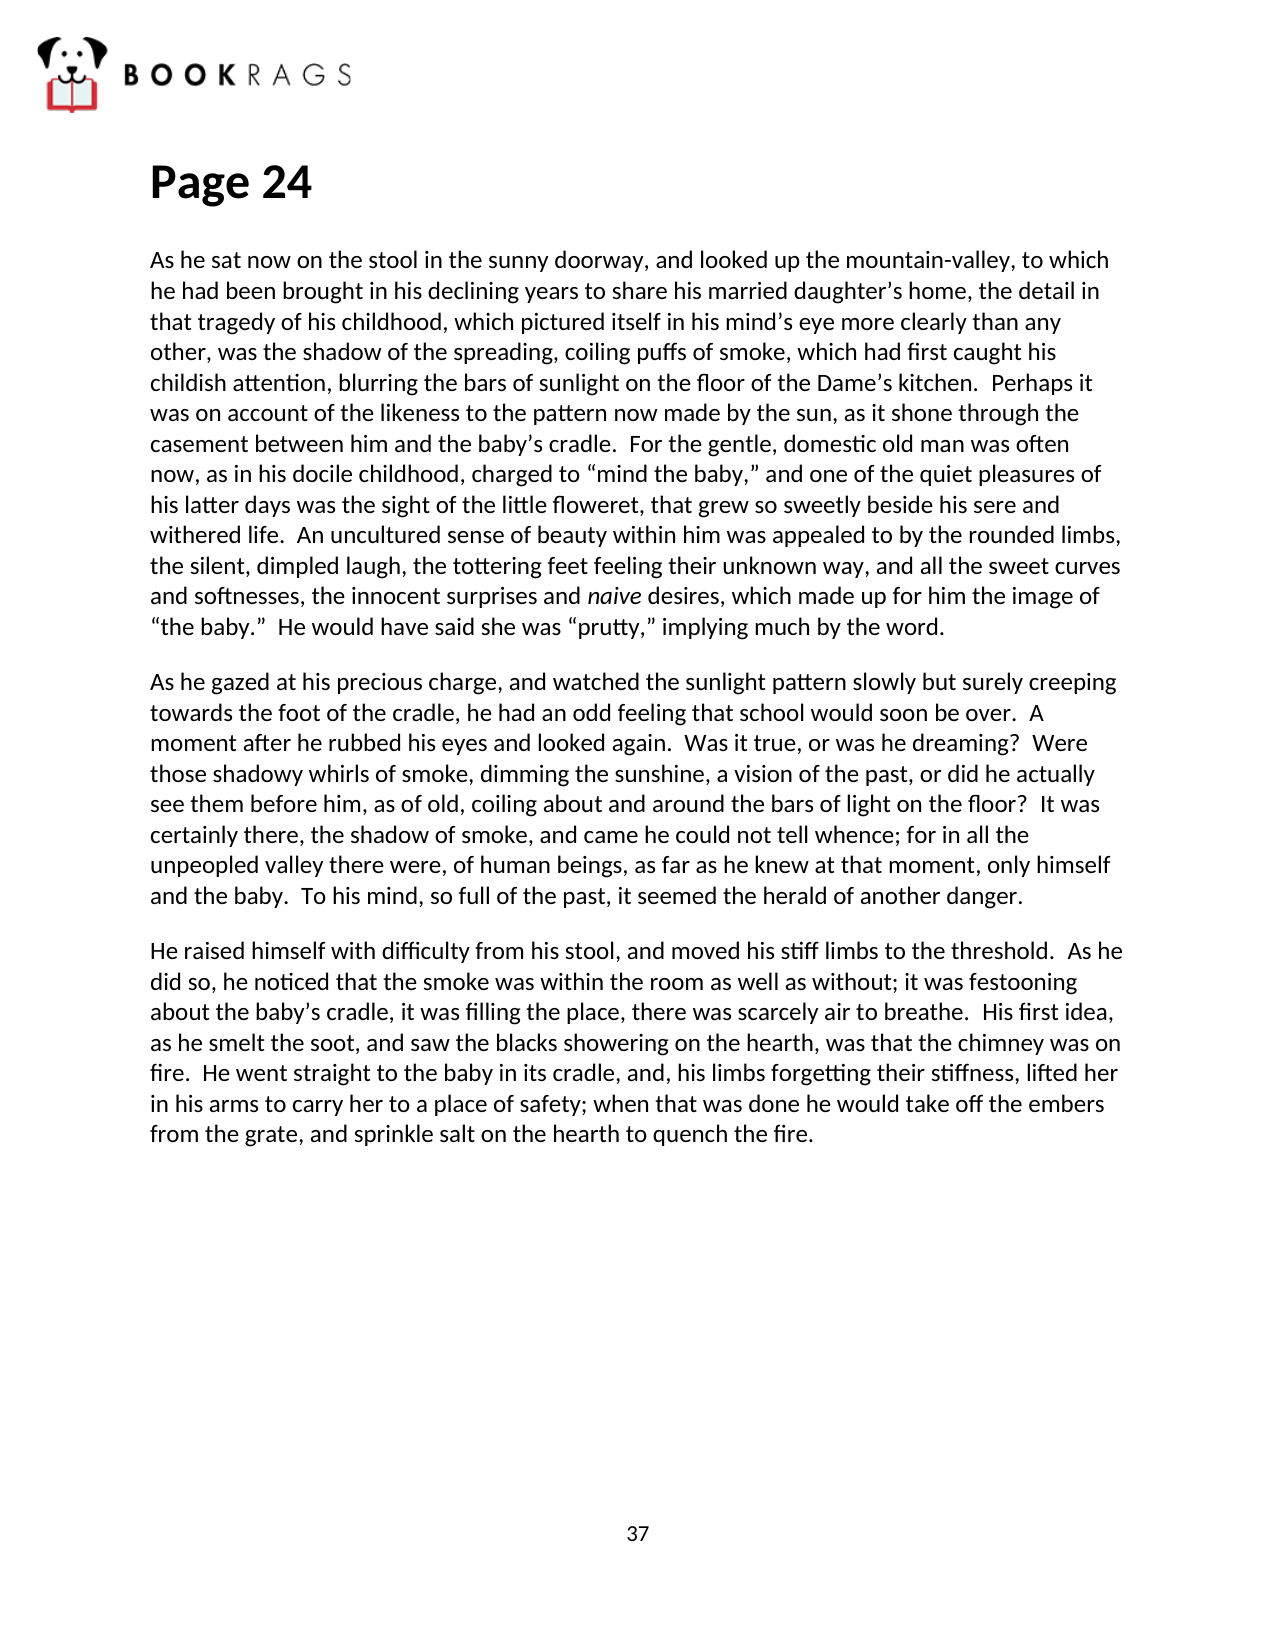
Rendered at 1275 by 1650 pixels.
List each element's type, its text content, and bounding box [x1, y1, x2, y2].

picture [37, 37, 351, 113]
text As he sat now on the stool in the sunny doorway, and looked up the mountain-valley, to which he had been brought in his declining years to share his married daughter’s home, the detail in that tragedy of his childhood, which pictured itself in his mind’s eye more clearly than any other, was the shadow of the spreading, coiling puffs of smoke, which had first caught his childish attention, blurring the bars of sunlight on the floor of the Dame’s kitchen. Perhaps it was on account of the likeness to the pattern now made by the sun, as it shone through the casement between him and the baby’s cradle. For the gentle, domestic old man was often now, as in his docile childhood, charged to “mind the baby,” and one of the quiet pleasures of his latter days was the sight of the little floweret, that grew so sweetly beside his sere and withered life. An uncultured sense of beauty within him was appealed to by the rounded limbs, the silent, dimpled laugh, the tottering feet feeling their unknown way, and all the sweet curves and softnesses, the innocent surprises and naive desires, which made up for him the image of “the baby.” He would have said she was “prutty,” implying much by the word. [150, 244, 1125, 641]
text Page 24 [150, 150, 1125, 211]
text As he gazed at his precious charge, and watched the sunlight pattern slowly but surely creeping towards the foot of the cradle, he had an odd feeling that school would soon be over. A moment after he rubbed his eyes and looked again. Was it true, or was he dreaming? Were those shadowy whirls of smoke, dimming the sunshine, a vision of the past, or did he actually see them before him, as of old, coiling about and around the bars of light on the floor? It was certainly there, the shadow of smoke, and came he could not tell whence; for in all the unpeopled valley there were, of human beings, as far as he knew at that moment, only himself and the baby. To his mind, so full of the past, it seemed the herald of another danger. [150, 666, 1125, 911]
text He raised himself with difficulty from his stool, and moved his stiff limbs to the threshold. As he did so, he noticed that the smoke was within the room as well as without; it was festooning about the baby’s cradle, it was filling the place, there was scarcely air to breathe. His first idea, as he smelt the soot, and saw the blacks showering on the hearth, was that the chimney was on fire. He went straight to the baby in its cradle, and, his limbs forgetting their stiffness, lifted her in his arms to carry her to a place of safety; when that was done he would take off the embers from the grate, and sprinkle salt on the hearth to quench the fire. [150, 936, 1125, 1149]
